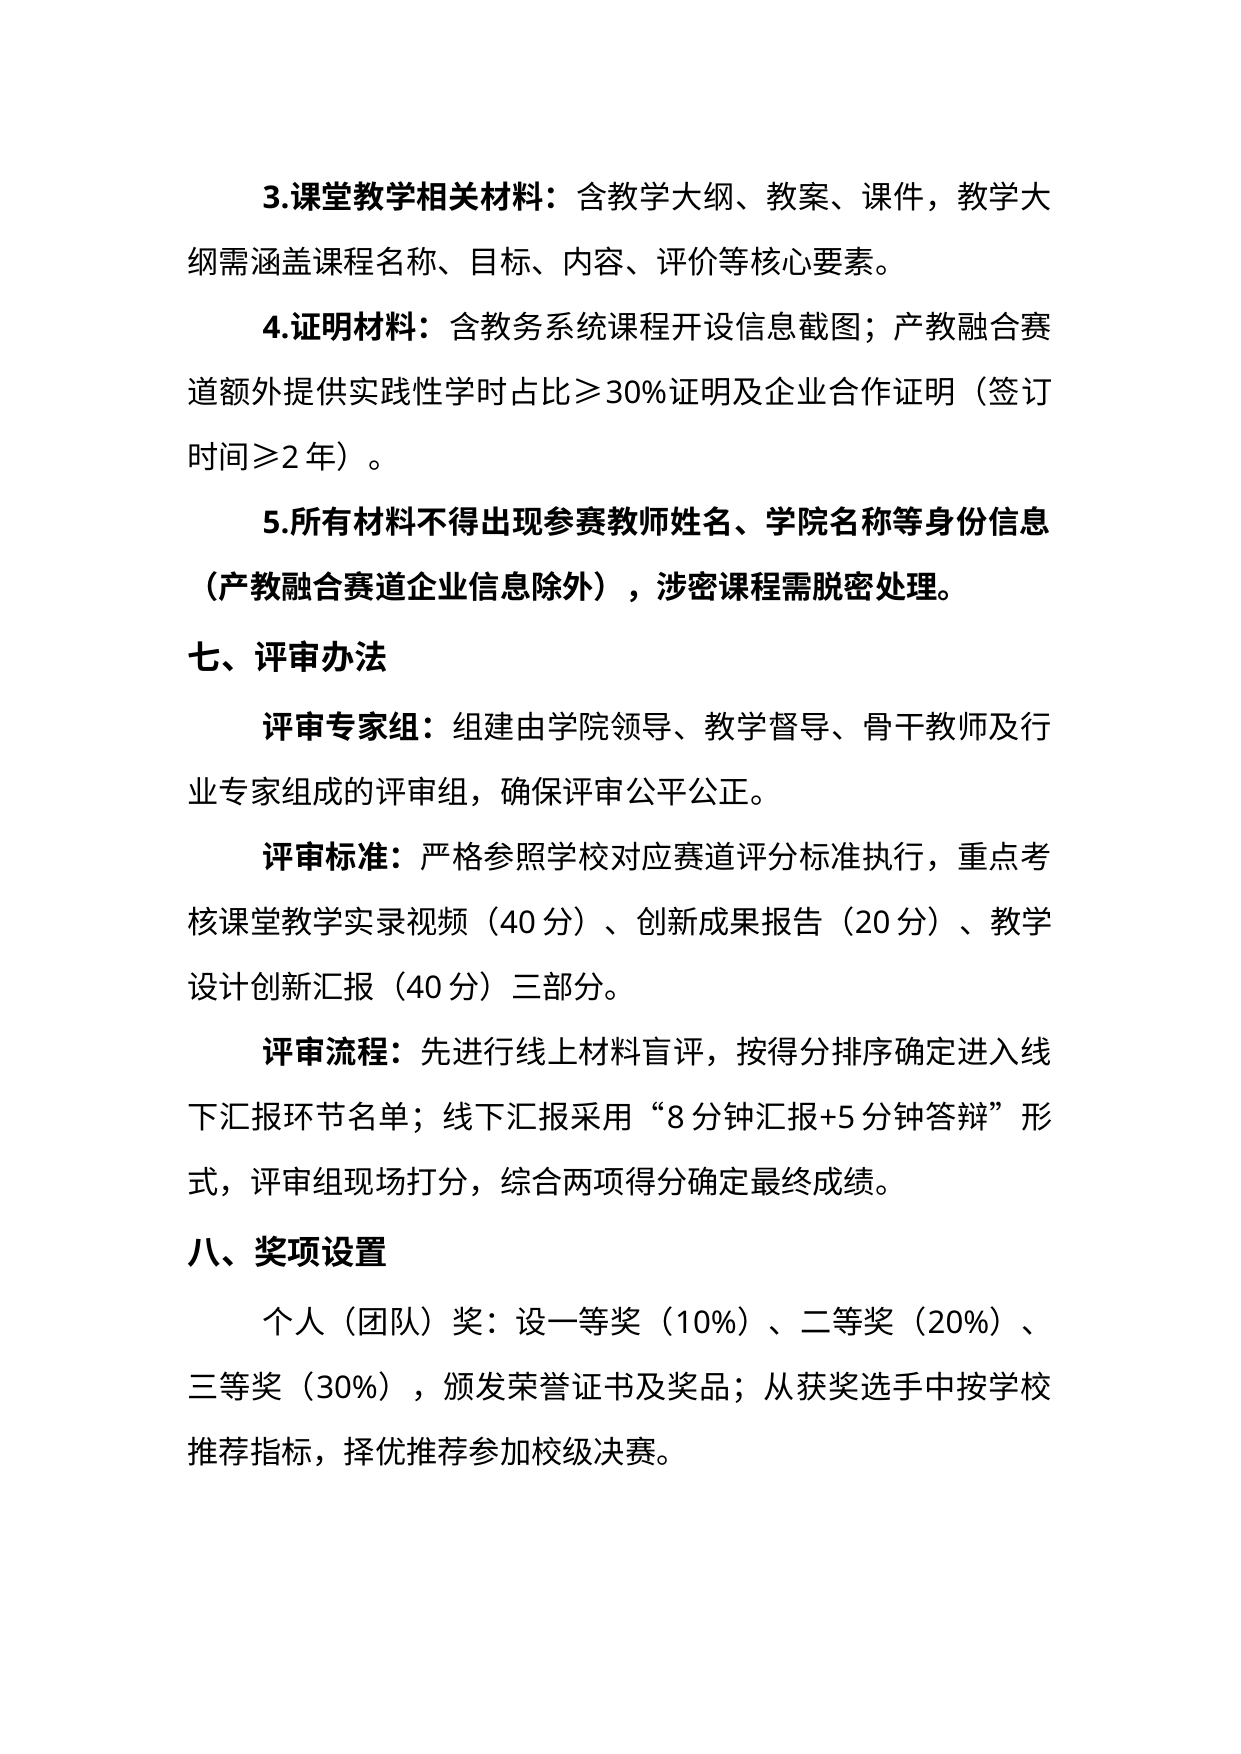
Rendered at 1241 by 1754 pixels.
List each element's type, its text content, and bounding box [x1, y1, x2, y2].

text 3.课堂教学相关材料：含教学大纲、教案、课件，教学大纲需涵盖课程名称、目标、内容、评价等核心要素。 [187, 162, 1053, 292]
text 评审专家组：组建由学院领导、教学督导、骨干教师及行业专家组成的评审组，确保评审公平公正。 [187, 692, 1053, 822]
text 评审流程：先进行线上材料盲评，按得分排序确定进入线下汇报环节名单；线下汇报采用“8分钟汇报+5分钟答辩”形式，评审组现场打分，综合两项得分确定最终成绩。 [187, 1017, 1053, 1212]
text 个人（团队）奖：设一等奖（10%）、二等奖（20%）、三等奖（30%），颁发荣誉证书及奖品；从获奖选手中按学校推荐指标，择优推荐参加校级决赛。 [187, 1288, 1053, 1483]
text 评审标准：严格参照学校对应赛道评分标准执行，重点考核课堂教学实录视频（40分）、创新成果报告（20分）、教学设计创新汇报（40分）三部分。 [187, 822, 1053, 1017]
subtitle 七、评审办法 [187, 622, 1053, 687]
text 4.证明材料：含教务系统课程开设信息截图；产教融合赛道额外提供实践性学时占比≥30%证明及企业合作证明（签订时间≥2年）。 [187, 292, 1053, 487]
subtitle 八、奖项设置 [187, 1218, 1053, 1283]
text 5.所有材料不得出现参赛教师姓名、学院名称等身份信息（产教融合赛道企业信息除外），涉密课程需脱密处理。 [187, 487, 1053, 617]
